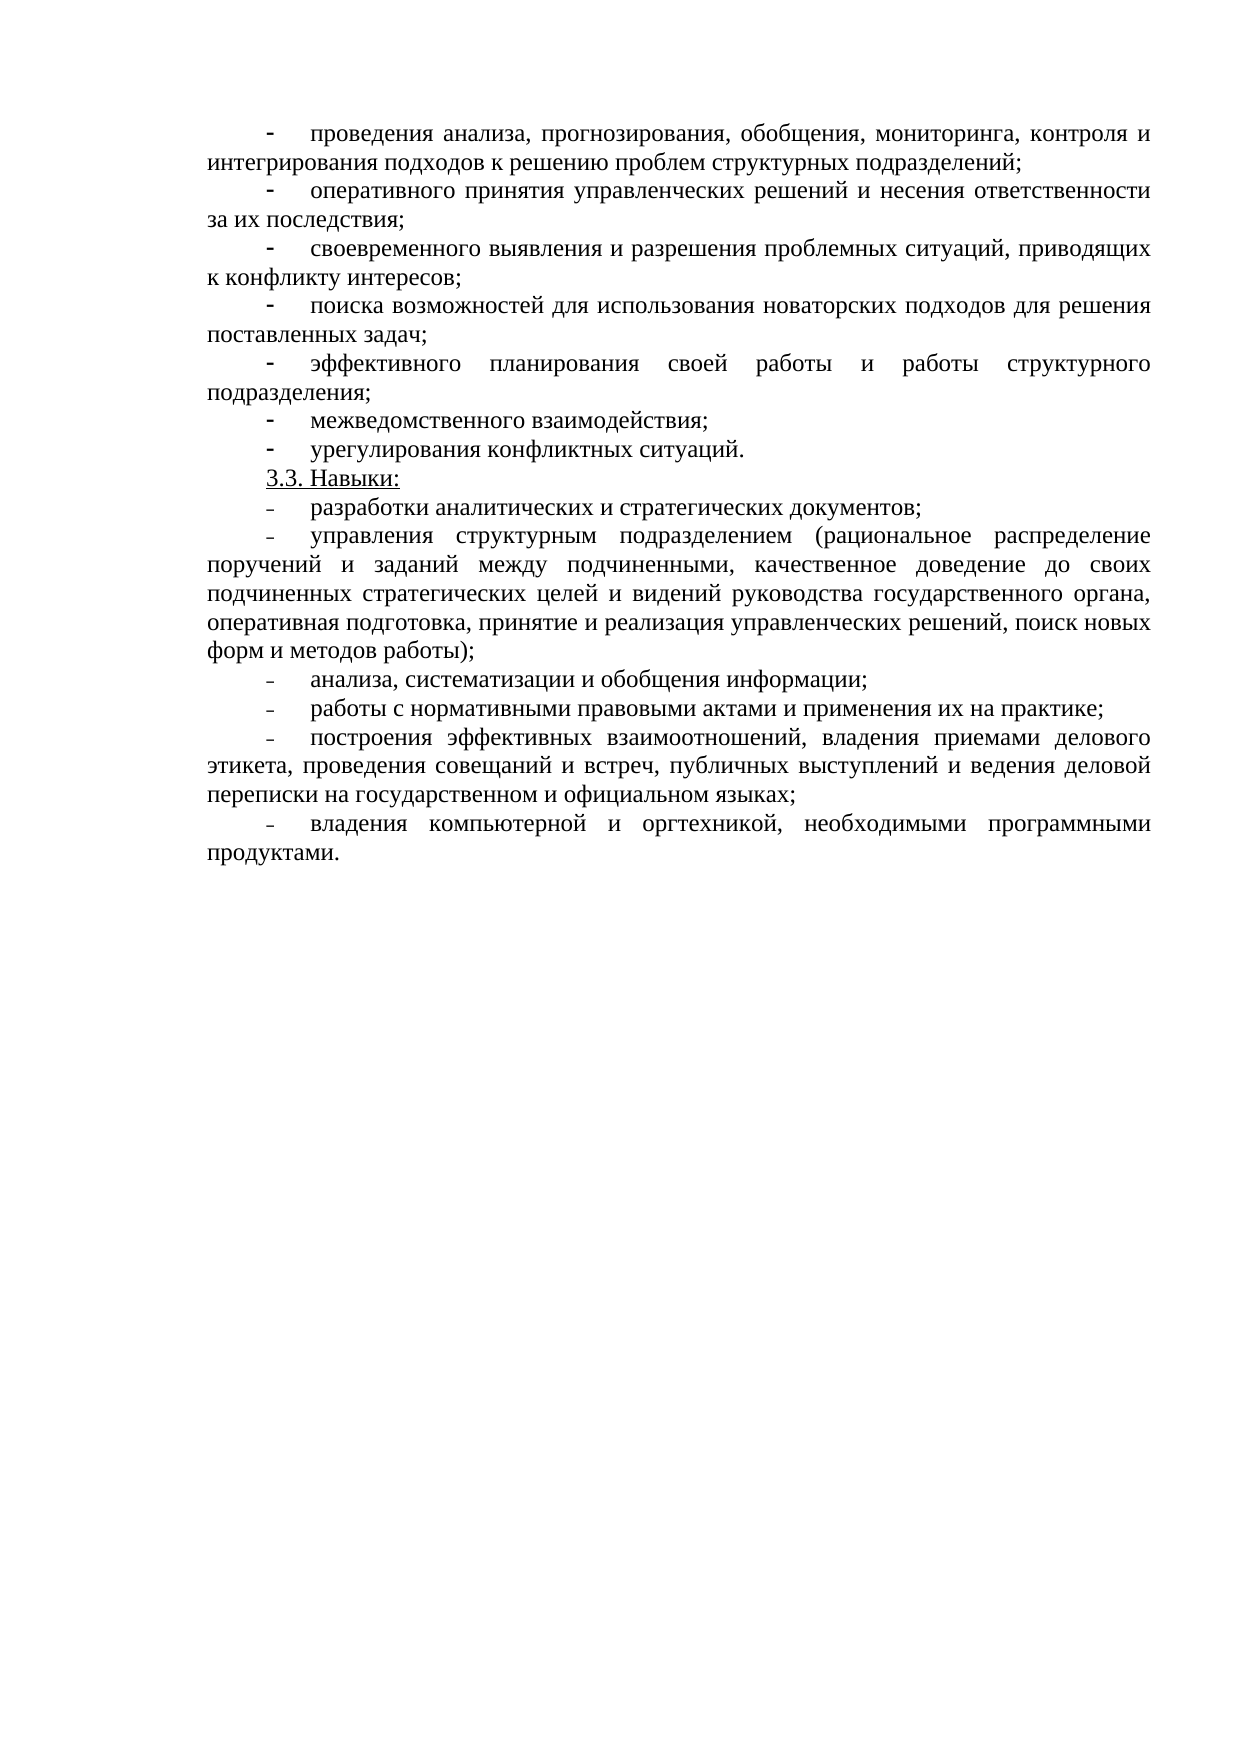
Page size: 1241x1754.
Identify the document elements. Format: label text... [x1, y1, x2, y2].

list оперативного принятия управленческих решений и несения ответственности за их последствия; [207, 176, 1152, 233]
list урегулирования конфликтных ситуаций. [207, 434, 1152, 463]
text 3.3. Навыки: [207, 463, 1152, 492]
list работы с нормативными правовыми актами и применения их на практике; [207, 693, 1152, 722]
list проведения анализа, прогнозирования, обобщения, мониторинга, контроля и интегрирования подходов к решению проблем структурных подразделений; [207, 118, 1152, 176]
list разработки аналитических и стратегических документов; [207, 492, 1152, 521]
list эффективного планирования своей работы и работы структурного подразделения; [207, 348, 1152, 406]
list построения эффективных взаимоотношений, владения приемами делового этикета, проведения совещаний и встреч, публичных выступлений и ведения деловой переписки на государственном и официальном языках; [207, 722, 1152, 808]
list управления структурным подразделением (рациональное распределение поручений и заданий между подчиненными, качественное доведение до своих подчиненных стратегических целей и видений руководства государственного органа, оперативная подготовка, принятие и реализация управленческих решений, поиск новых форм и методов работы); [207, 521, 1152, 664]
list анализа, систематизации и обобщения информации; [207, 664, 1152, 693]
list своевременного выявления и разрешения проблемных ситуаций, приводящих к конфликту интересов; [207, 233, 1152, 291]
list поиска возможностей для использования новаторских подходов для решения поставленных задач; [207, 291, 1152, 348]
list межведомственного взаимодействия; [207, 406, 1152, 434]
list владения компьютерной и оргтехникой, необходимыми программными продуктами. [207, 808, 1152, 866]
